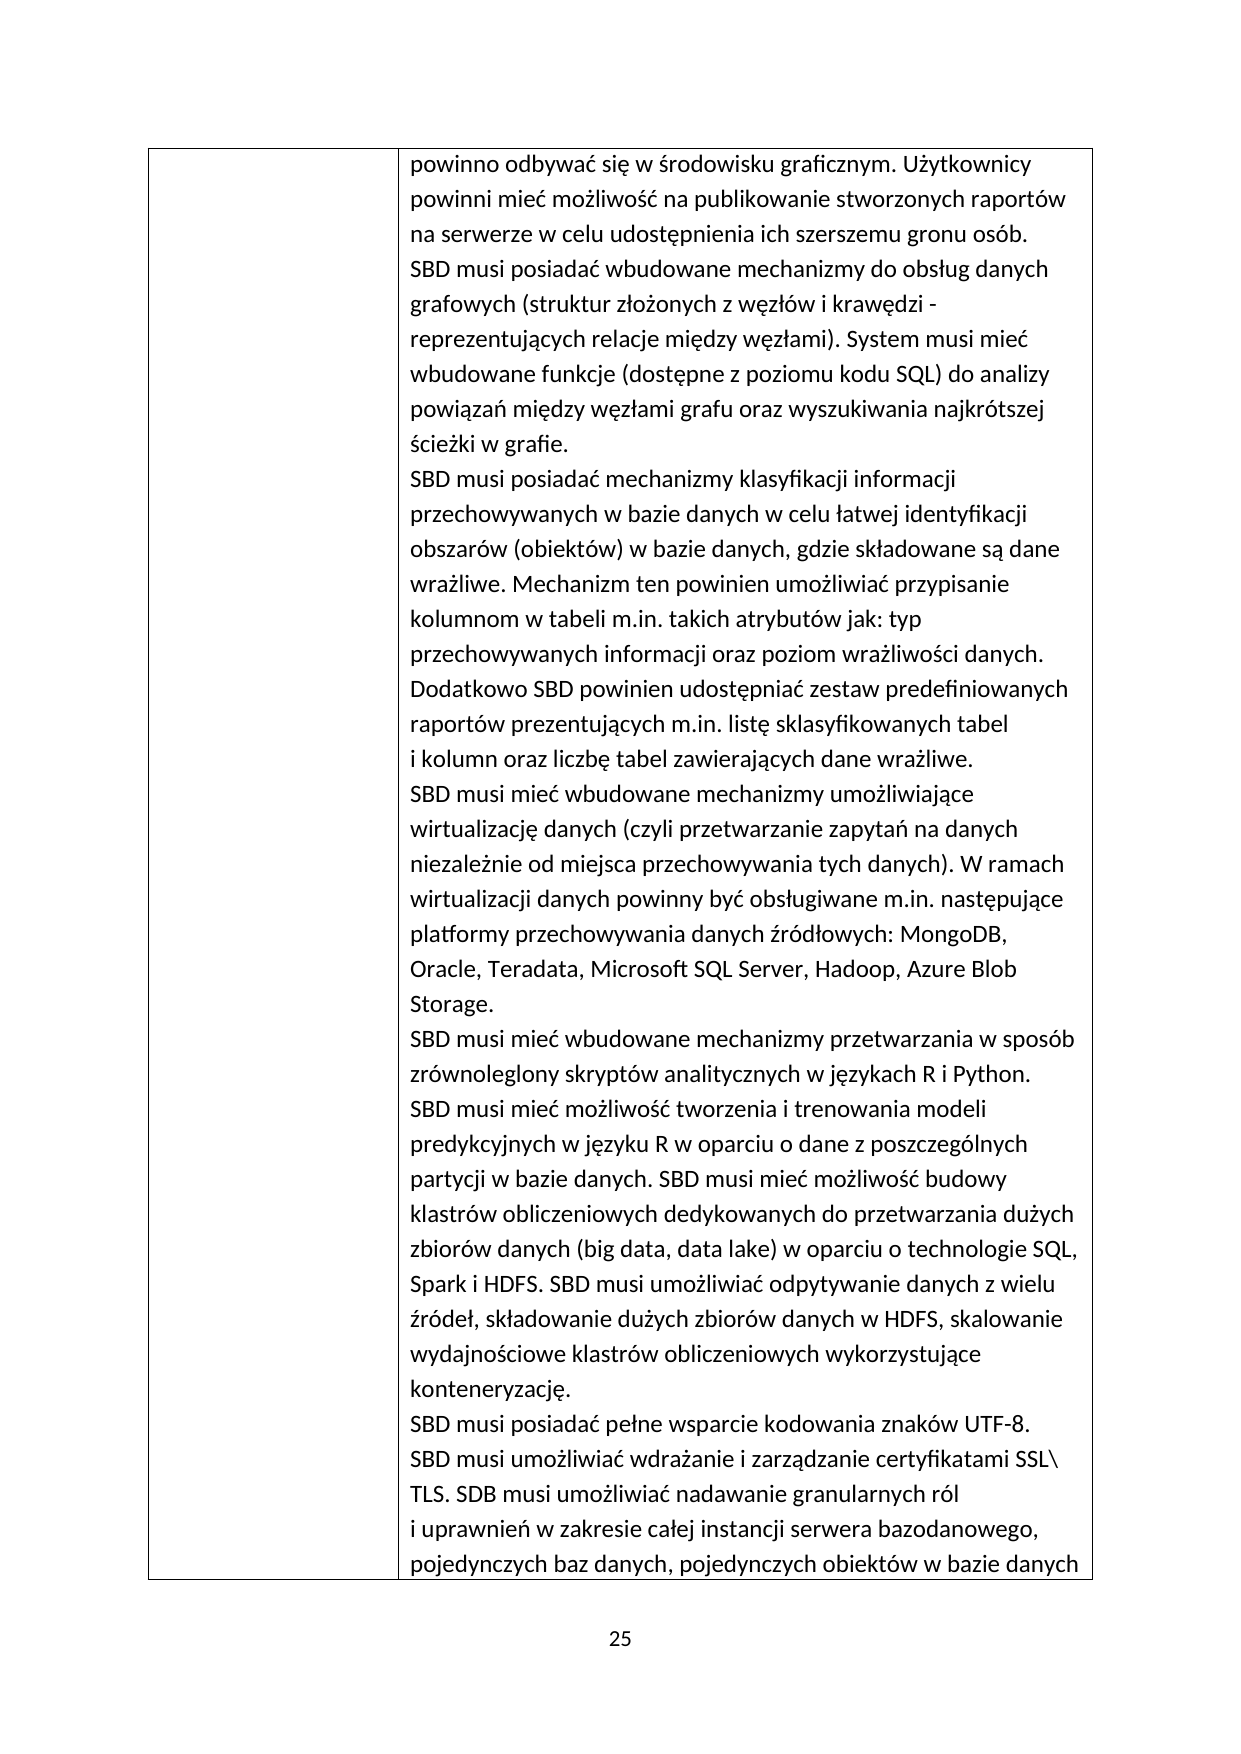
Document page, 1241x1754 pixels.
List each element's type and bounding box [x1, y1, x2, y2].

table_cell [399, 149, 1092, 1579]
table_cell [149, 149, 398, 1579]
